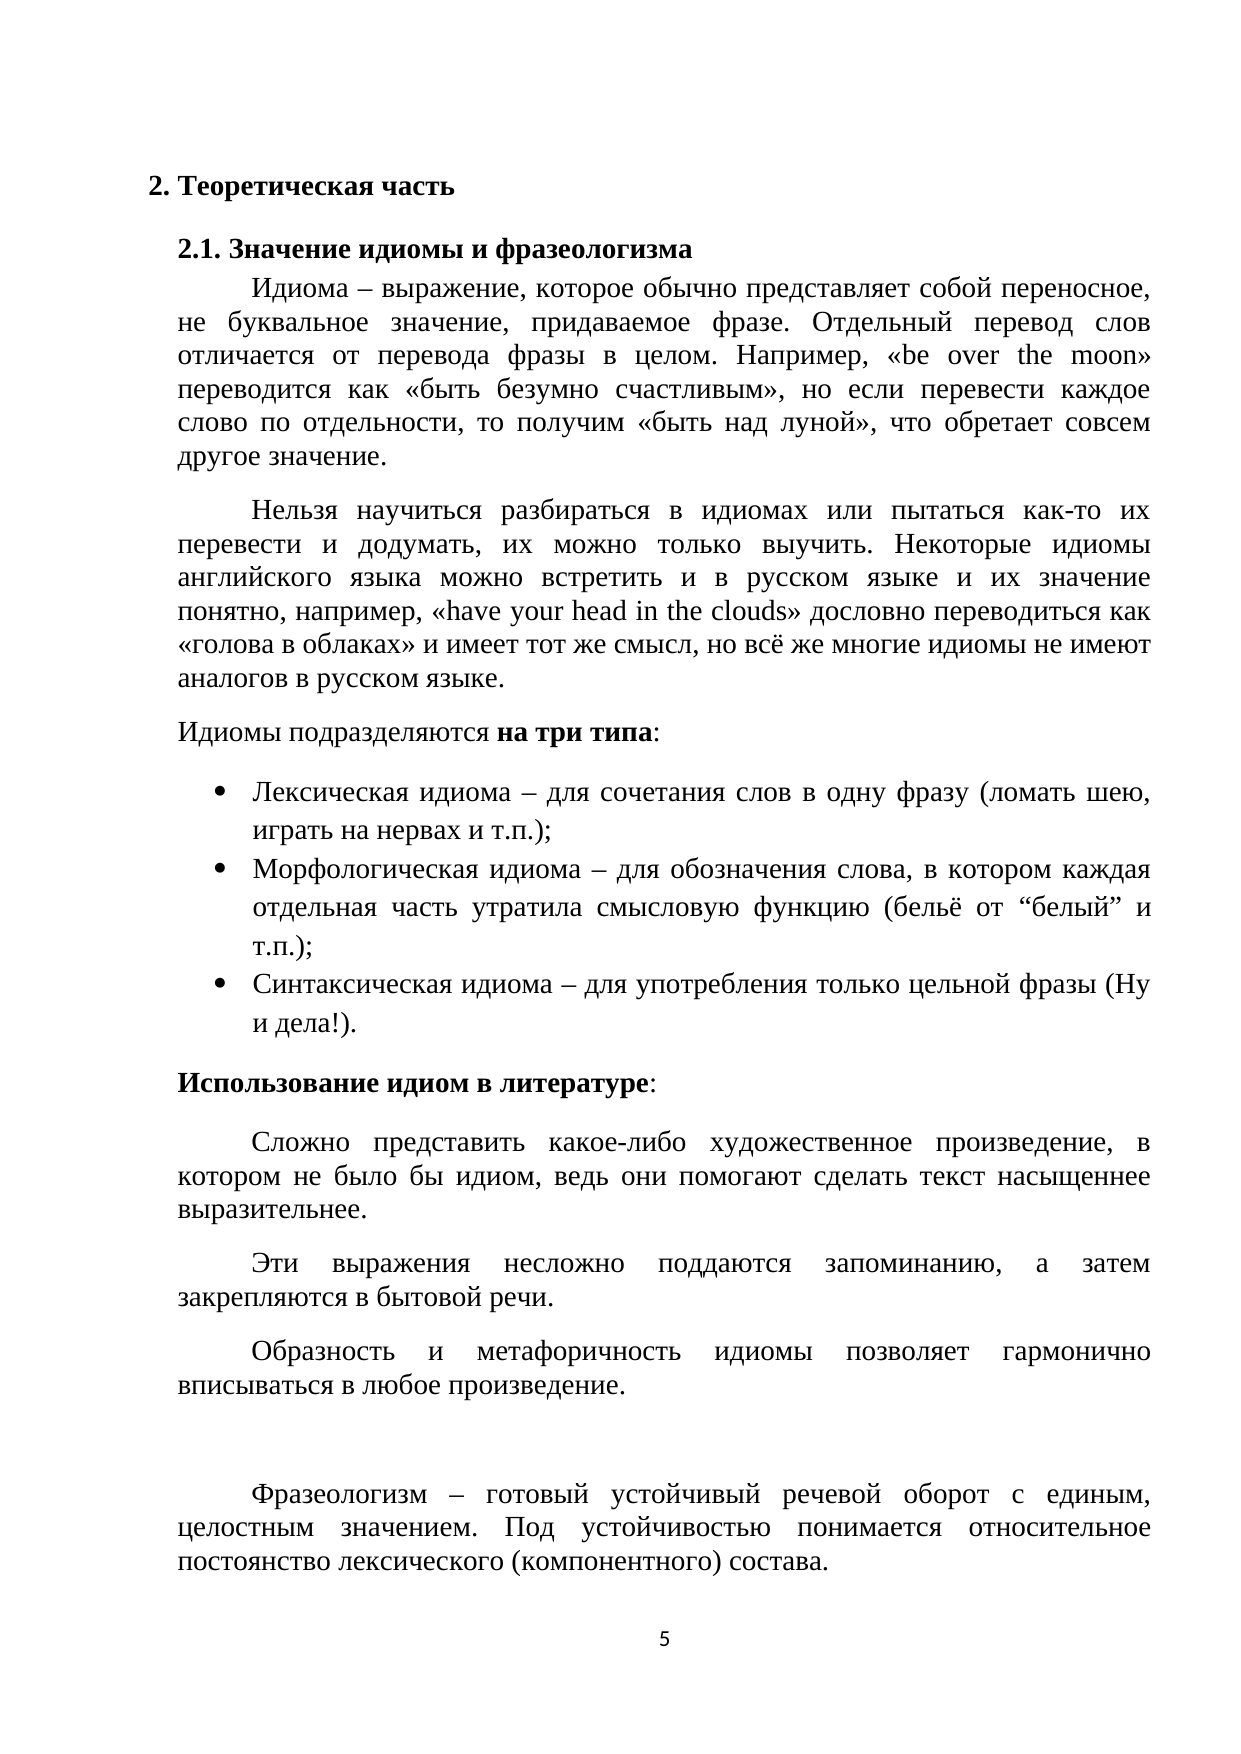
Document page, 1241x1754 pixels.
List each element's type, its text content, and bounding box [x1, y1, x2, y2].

list Лексическая идиома – для сочетания слов в одну фразу (ломать шею, играть на нервах и т.п.); [215, 774, 1152, 846]
text Фразеологизм – готовый устойчивый речевой оборот с единым, целостным значением. Под устойчивостью понимается относительное постоянство лексического (компонентного) состава. [177, 1476, 1152, 1576]
text Идиома – выражение, которое обычно представляет собой переносное, не буквальное значение, придаваемое фразе. Отдельный перевод слов отличается от перевода фразы в целом. Например, «be over the moon» переводится как «быть безумно счастливым», но если перевести каждое слово по отдельности, то получим «быть над луной», что обретает совсем другое значение. [177, 270, 1152, 471]
text Эти выражения несложно поддаются запоминанию, а затем закрепляются в бытовой речи. [177, 1246, 1152, 1313]
text Использование идиом в литературе: [177, 1065, 1152, 1098]
list Синтаксическая идиома – для употребления только цельной фразы (Ну и дела!). [215, 967, 1152, 1039]
list Морфологическая идиома – для обозначения слова, в котором каждая отдельная часть утратила смысловую функцию (бельё от “белый” и т.п.); [215, 851, 1152, 962]
subtitle Теоретическая часть [177, 168, 1152, 202]
text Сложно представить какое-либо художественное произведение, в котором не было бы идиом, ведь они помогают сделать текст насыщеннее выразительнее. [177, 1124, 1152, 1225]
text Образность и метафоричность идиомы позволяет гармонично вписываться в любое произведение. [177, 1333, 1152, 1401]
text Нельзя научиться разбираться в идиомах или пытаться как-то их перевести и додумать, их можно только выучить. Некоторые идиомы английского языка можно встретить и в русском языке и их значение понятно, например, «have your head in the clouds» дословно переводиться как «голова в облаках» и имеет тот же смысл, но всё же многие идиомы не имеют аналогов в русском языке. [177, 492, 1152, 693]
text Идиомы подразделяются на три типа: [177, 714, 1152, 748]
subtitle Значение идиомы и фразеологизма [177, 232, 1152, 265]
